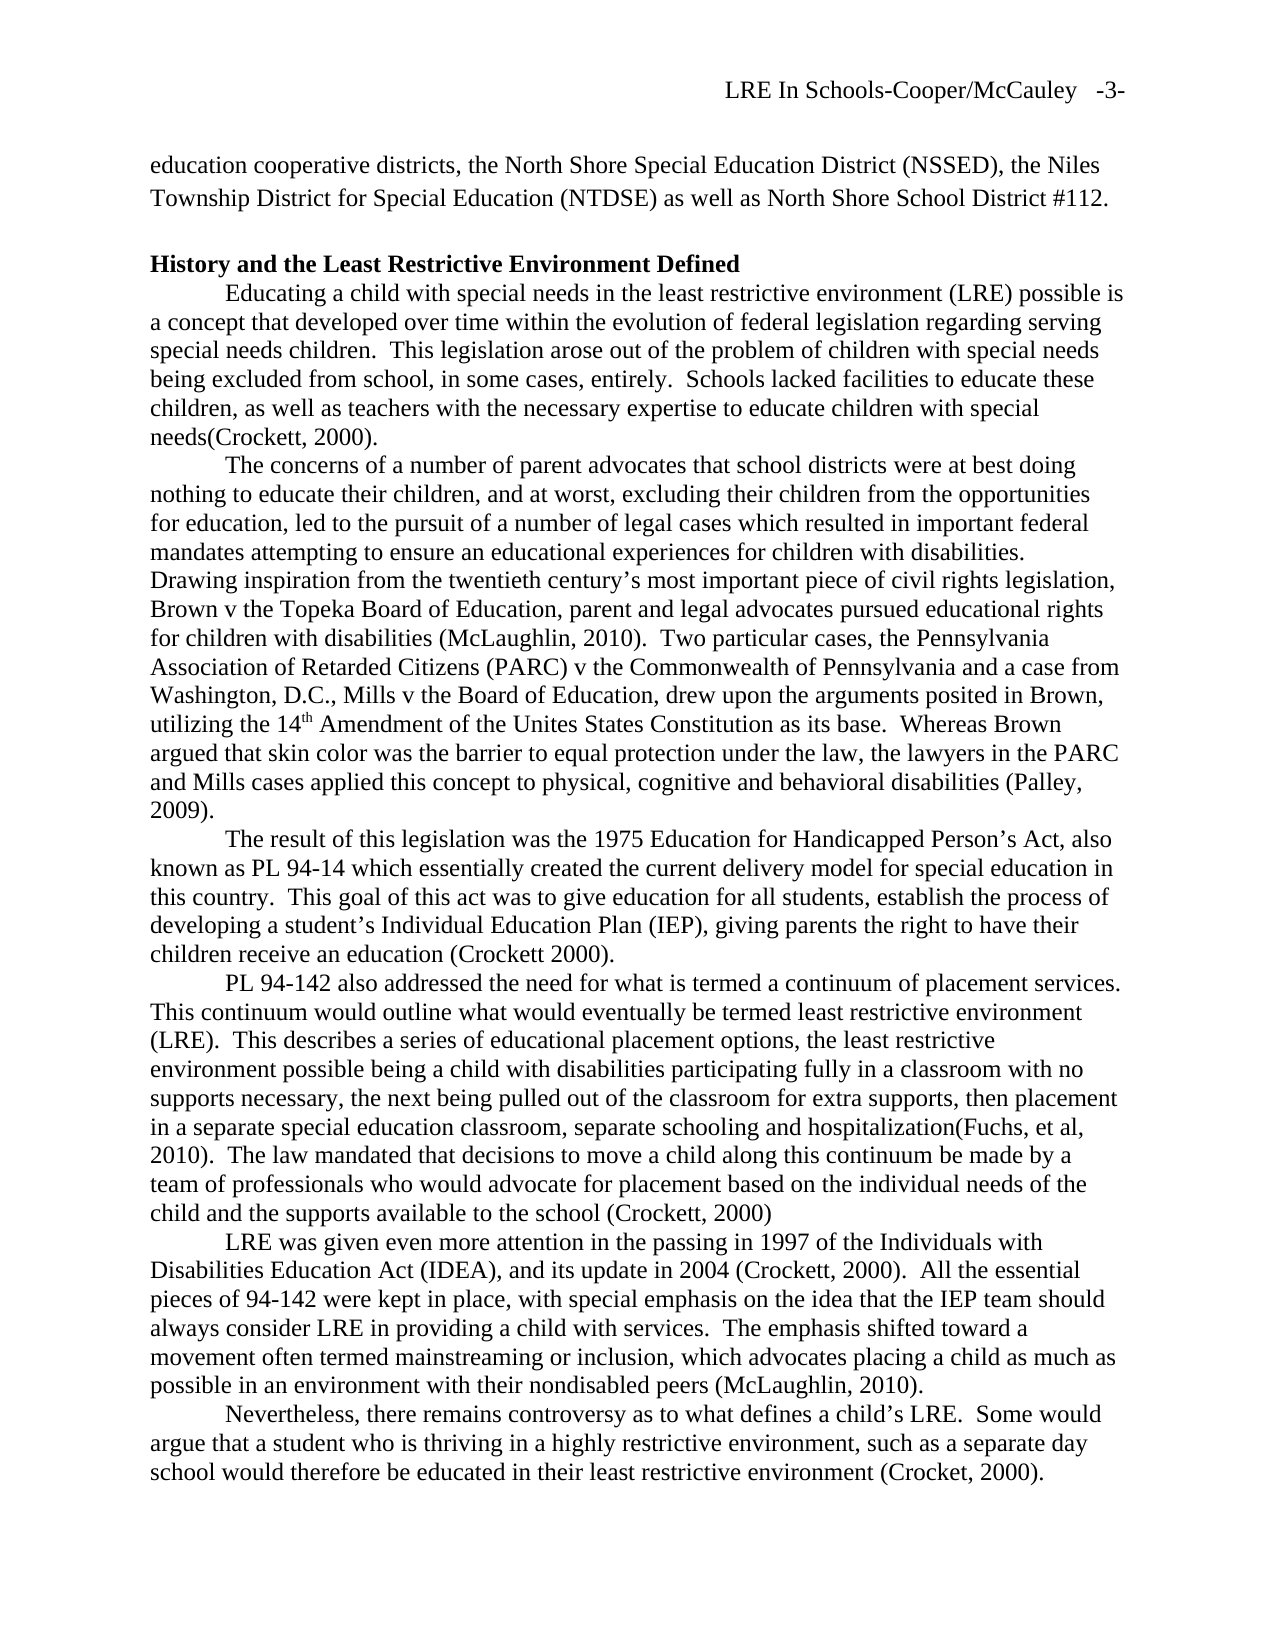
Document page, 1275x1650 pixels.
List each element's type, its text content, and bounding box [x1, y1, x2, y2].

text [150, 1399, 1125, 1485]
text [150, 150, 1125, 212]
text The concerns of a number of parent advocates that school districts were at best doing nothing to educate their children, and at worst, excluding their children from the opportunities for education, led to the pursuit of a number of legal cases which resulted in important federal mandates attempting to ensure an educational experiences for children with disabilities. Drawing inspiration from the twentieth century’s most important piece of civil rights legislation, Brown v the Topeka Board of Education, parent and legal advocates pursued educational rights for children with disabilities (McLaughlin, 2010). Two particular cases, the Pennsylvania Association of Retarded Citizens (PARC) v the Commonwealth of Pennsylvania and a case from Washington, D.C., Mills v the Board of Education, drew upon the arguments posited in Brown, utilizing the 14th Amendment of the Unites States Constitution as its base. Whereas Brown argued that skin color was the barrier to equal protection under the law, the lawyers in the PARC and Mills cases applied this concept to physical, cognitive and behavioral disabilities (Palley, 2009). [150, 450, 1125, 824]
text PL 94-142 also addressed the need for what is termed a continuum of placement services. This continuum would outline what would eventually be termed least restrictive environment (LRE). This describes a series of educational placement options, the least restrictive environment possible being a child with disabilities participating fully in a classroom with no supports necessary, the next being pulled out of the classroom for extra supports, then placement in a separate special education classroom, separate schooling and hospitalization(Fuchs, et al, 2010). The law mandated that decisions to move a child along this continuum be made by a team of professionals who would advocate for placement based on the individual needs of the child and the supports available to the school (Crockett, 2000) [150, 968, 1125, 1227]
text LRE was given even more attention in the passing in 1997 of the Individuals with Disabilities Education Act (IDEA), and its update in 2004 (Crockett, 2000). All the essential pieces of 94-142 were kept in place, with special emphasis on the idea that the IEP team should always consider LRE in providing a child with services. The emphasis shifted toward a movement often termed mainstreaming or inclusion, which advocates placing a child as much as possible in an environment with their nondisabled peers (McLaughlin, 2010). [150, 1227, 1125, 1399]
text The result of this legislation was the 1975 Education for Handicapped Person’s Act, also known as PL 94-14 which essentially created the current delivery model for special education in this country. This goal of this act was to give education for all students, establish the process of developing a student’s Individual Education Plan (IEP), giving parents the right to have their children receive an education (Crockett 2000). [150, 824, 1125, 968]
text History and the Least Restrictive Environment Defined [150, 249, 1125, 278]
text Educating a child with special needs in the least restrictive environment (LRE) possible is a concept that developed over time within the evolution of federal legislation regarding serving special needs children. This legislation arose out of the problem of children with special needs being excluded from school, in some cases, entirely. Schools lacked facilities to educate these children, as well as teachers with the necessary expertise to educate children with special needs(Crockett, 2000). [150, 278, 1125, 450]
